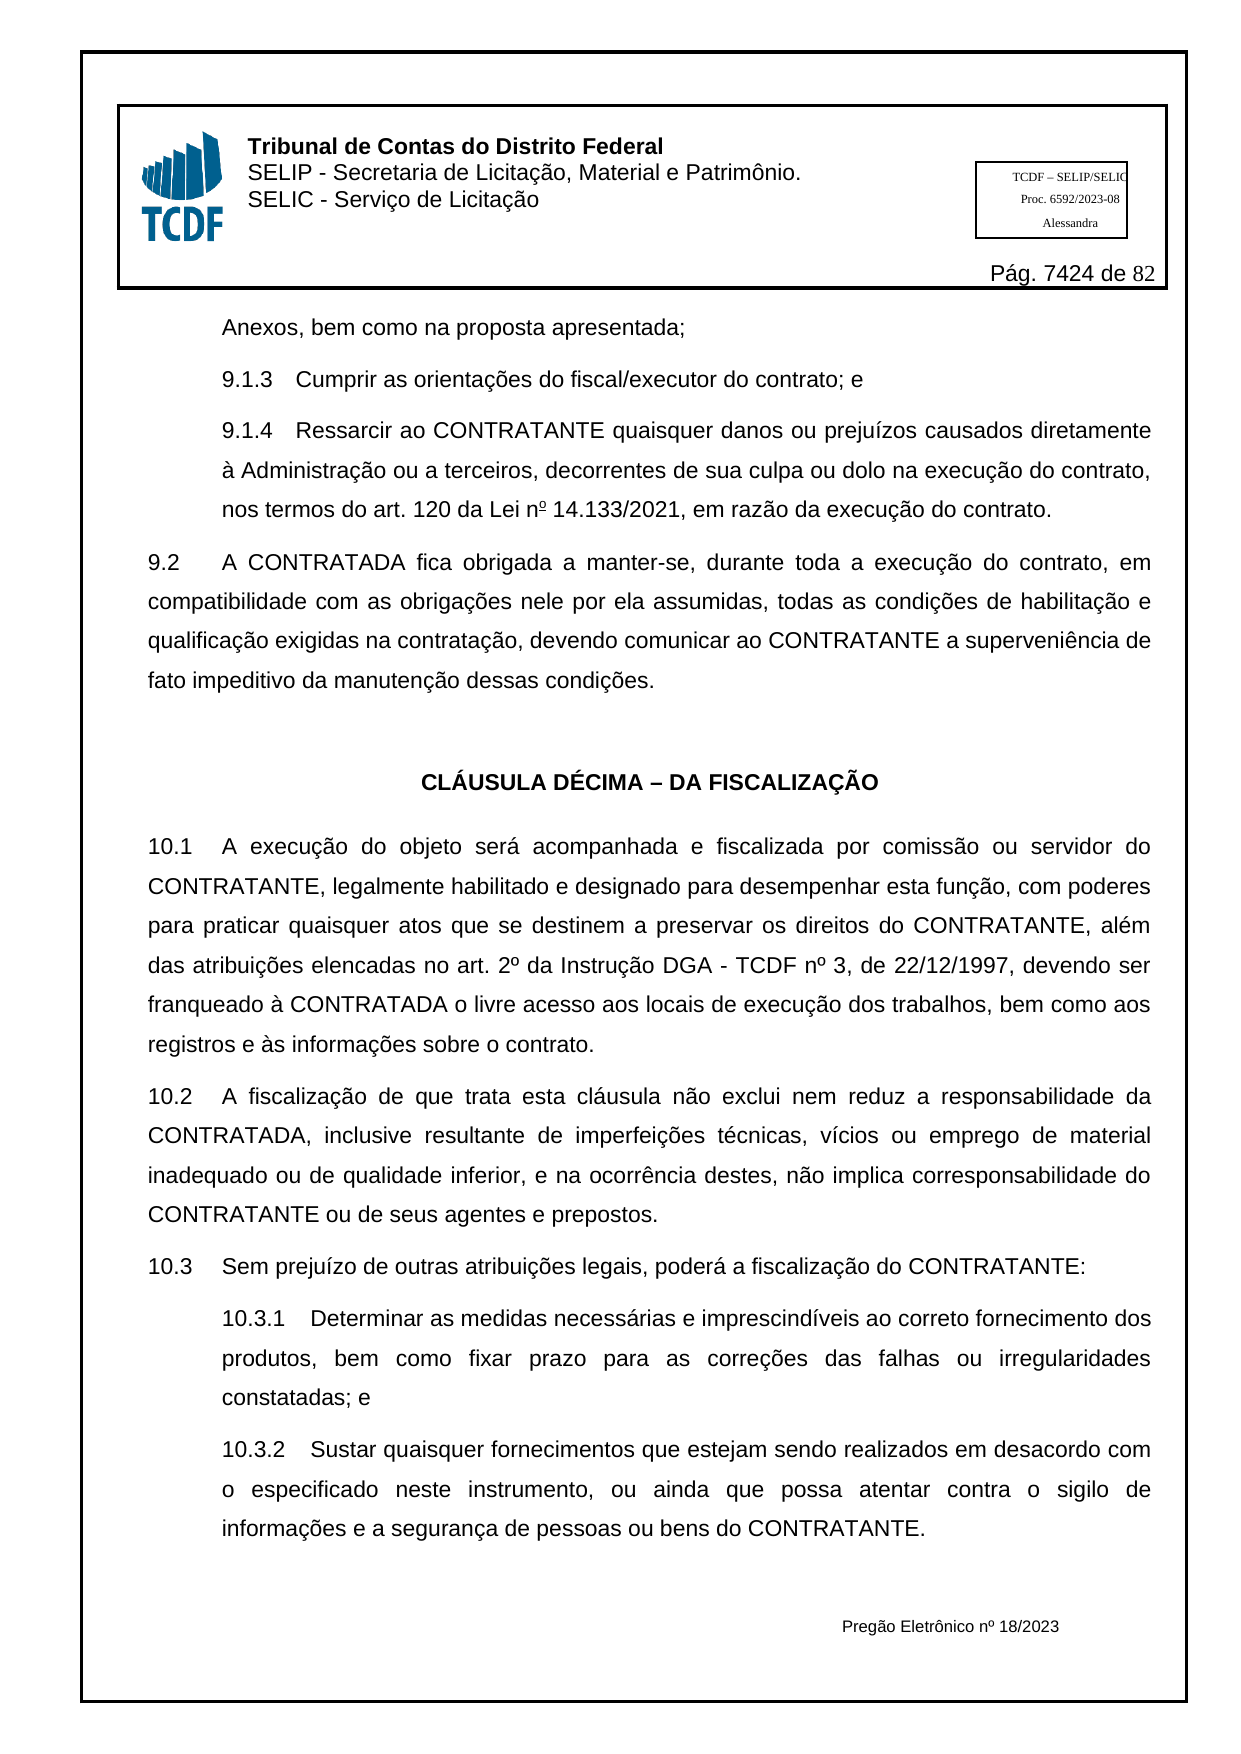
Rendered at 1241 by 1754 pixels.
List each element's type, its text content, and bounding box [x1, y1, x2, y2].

list 10.3 Sem prejuízo de outras atribuições legais, poderá a fiscalização do CONTRATANTE: [148, 1253, 1152, 1279]
list 10.2 A fiscalização de que trata esta cláusula não exclui nem reduz a responsabilidade da CONTRATADA, inclusive resultante de imperfeições técnicas, vícios ou emprego de material inadequado ou de qualidade inferior, e na ocorrência destes, não implica corresponsabilidade do CONTRATANTE ou de seus agentes e prepostos. [148, 1083, 1152, 1227]
list 10.3.1 Determinar as medidas necessárias e imprescindíveis ao correto fornecimento dos produtos, bem como fixar prazo para as correções das falhas ou irregularidades constatadas; e [222, 1305, 1152, 1410]
list 9.2 A CONTRATADA fica obrigada a manter-se, durante toda a execução do contrato, em compatibilidade com as obrigações nele por ela assumidas, todas as condições de habilitação e qualificação exigidas na contratação, devendo comunicar ao CONTRATANTE a superveniência de fato impeditivo da manutenção dessas condições. [148, 548, 1152, 693]
list 9.1.2 Cumprir as obrigações estabelecidas no Edital do Pregão Eletrônico nº ____ e Anexos, bem como na proposta apresentada; [222, 313, 1152, 340]
list 9.1.3 Cumprir as orientações do fiscal/executor do contrato; e [222, 366, 1152, 392]
list 9.1.4 Ressarcir ao CONTRATANTE quaisquer danos ou prejuízos causados diretamente à Administração ou a terceiros, decorrentes de sua culpa ou dolo na execução do contrato, nos termos do art. 120 da Lei no 14.133/2021, em razão da execução do contrato. [222, 417, 1152, 523]
list 10.1 A execução do objeto será acompanhada e fiscalizada por comissão ou servidor do CONTRATANTE, legalmente habilitado e designado para desempenhar esta função, com poderes para praticar quaisquer atos que se destinem a preservar os direitos do CONTRATANTE, além das atribuições elencadas no art. 2º da Instrução DGA - TCDF nº 3, de 22/12/1997, devendo ser franqueado à CONTRATADA o livre acesso aos locais de execução dos trabalhos, bem como aos registros e às informações sobre o contrato. [148, 833, 1152, 1057]
list CLÁUSULA DÉCIMA – DA FISCALIZAÇÃO [148, 769, 1152, 795]
picture [127, 129, 237, 244]
list 10.3.2 Sustar quaisquer fornecimentos que estejam sendo realizados em desacordo com o especificado neste instrumento, ou ainda que possa atentar contra o sigilo de informações e a segurança de pessoas ou bens do CONTRATANTE. [222, 1436, 1152, 1541]
